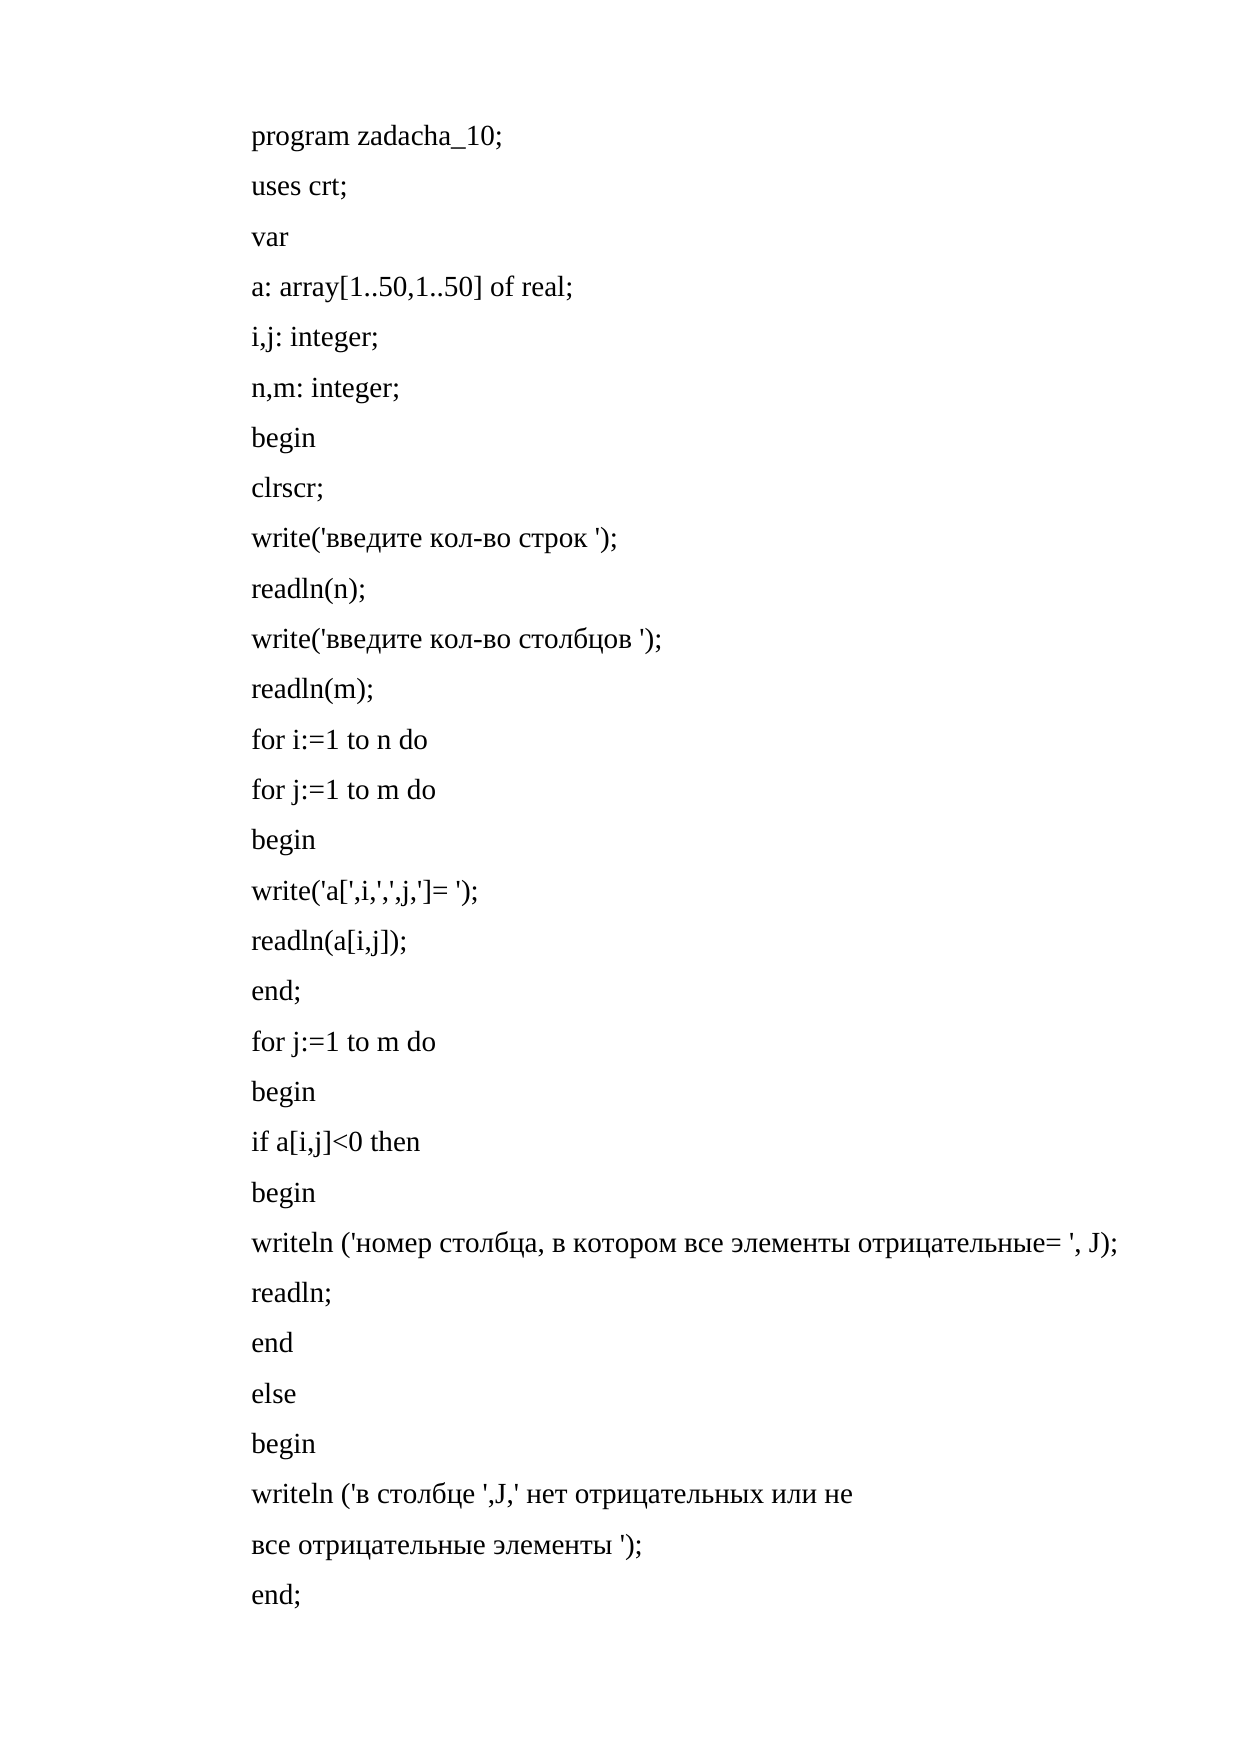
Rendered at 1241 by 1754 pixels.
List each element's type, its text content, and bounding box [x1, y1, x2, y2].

text write('a[',i,',',j,']= '); [177, 873, 1152, 906]
text write('введите кол-во строк '); [177, 521, 1152, 554]
text if a[i,j]<0 then [177, 1124, 1152, 1158]
text for i:=1 to n do [177, 722, 1152, 755]
text begin [177, 420, 1152, 453]
text readln; [177, 1275, 1152, 1309]
text var [177, 219, 1152, 252]
text else [177, 1376, 1152, 1409]
text begin [177, 1074, 1152, 1108]
text readln(m); [177, 672, 1152, 705]
text end; [177, 973, 1152, 1007]
text end; [177, 1577, 1152, 1611]
text end [177, 1326, 1152, 1359]
text writeln ('номер столбца, в котором все элементы отрицательные= ', J); [177, 1225, 1152, 1258]
text readln(a[i,j]); [177, 923, 1152, 957]
text n,m: integer; [177, 370, 1152, 403]
text for j:=1 to m do [177, 1024, 1152, 1057]
text begin [177, 1426, 1152, 1460]
text clrscr; [177, 470, 1152, 504]
text readln(n); [177, 571, 1152, 604]
text writeln ('в столбце ',J,' нет отрицательных или не [177, 1477, 1152, 1510]
text program zadacha_10; [177, 118, 1152, 152]
text все отрицательные элементы '); [177, 1527, 1152, 1560]
text begin [177, 822, 1152, 856]
text uses crt; [177, 168, 1152, 202]
text i,j: integer; [177, 319, 1152, 353]
text write('введите кол-во столбцов '); [177, 621, 1152, 655]
text for j:=1 to m do [177, 772, 1152, 806]
text a: array[1..50,1..50] of real; [177, 269, 1152, 303]
text begin [177, 1175, 1152, 1208]
